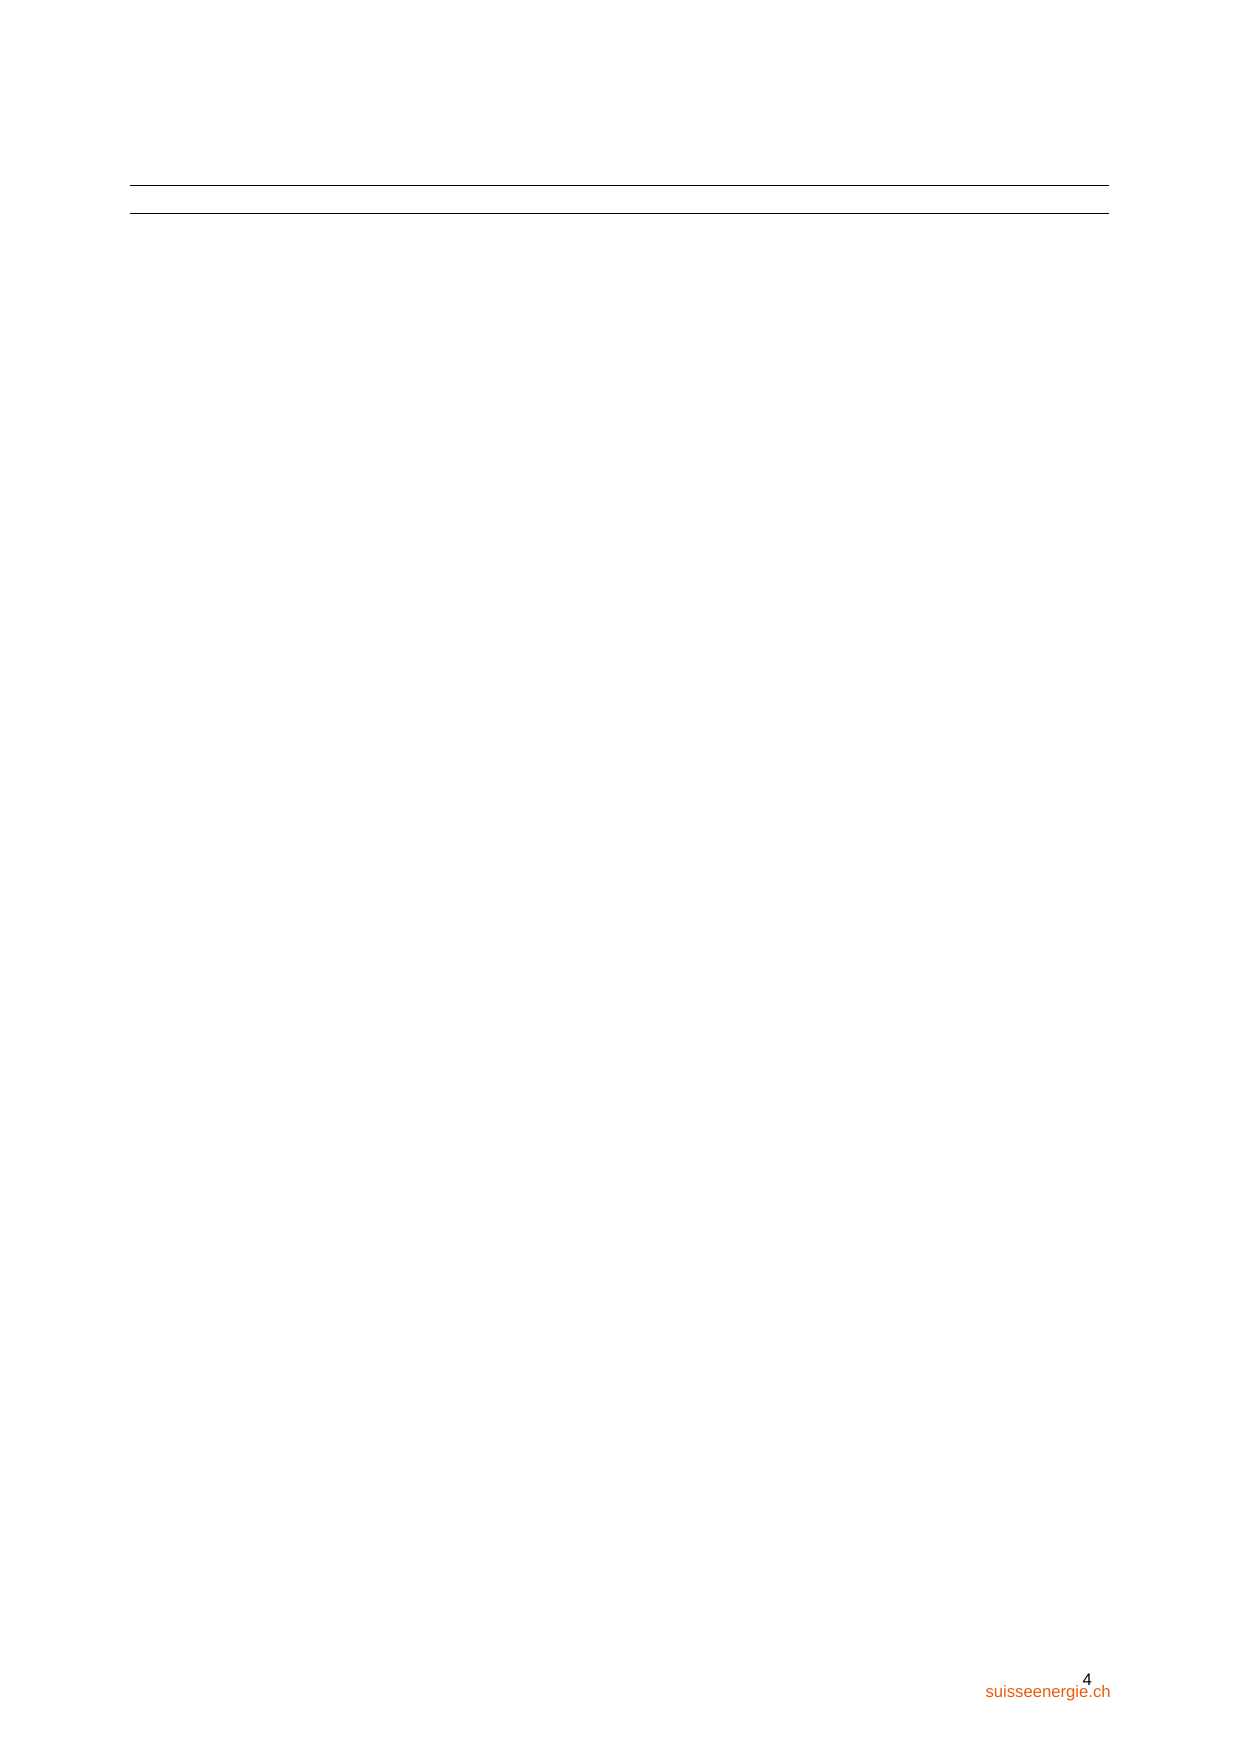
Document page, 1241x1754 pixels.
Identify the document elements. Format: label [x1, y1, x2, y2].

table_cell [130, 186, 1109, 213]
